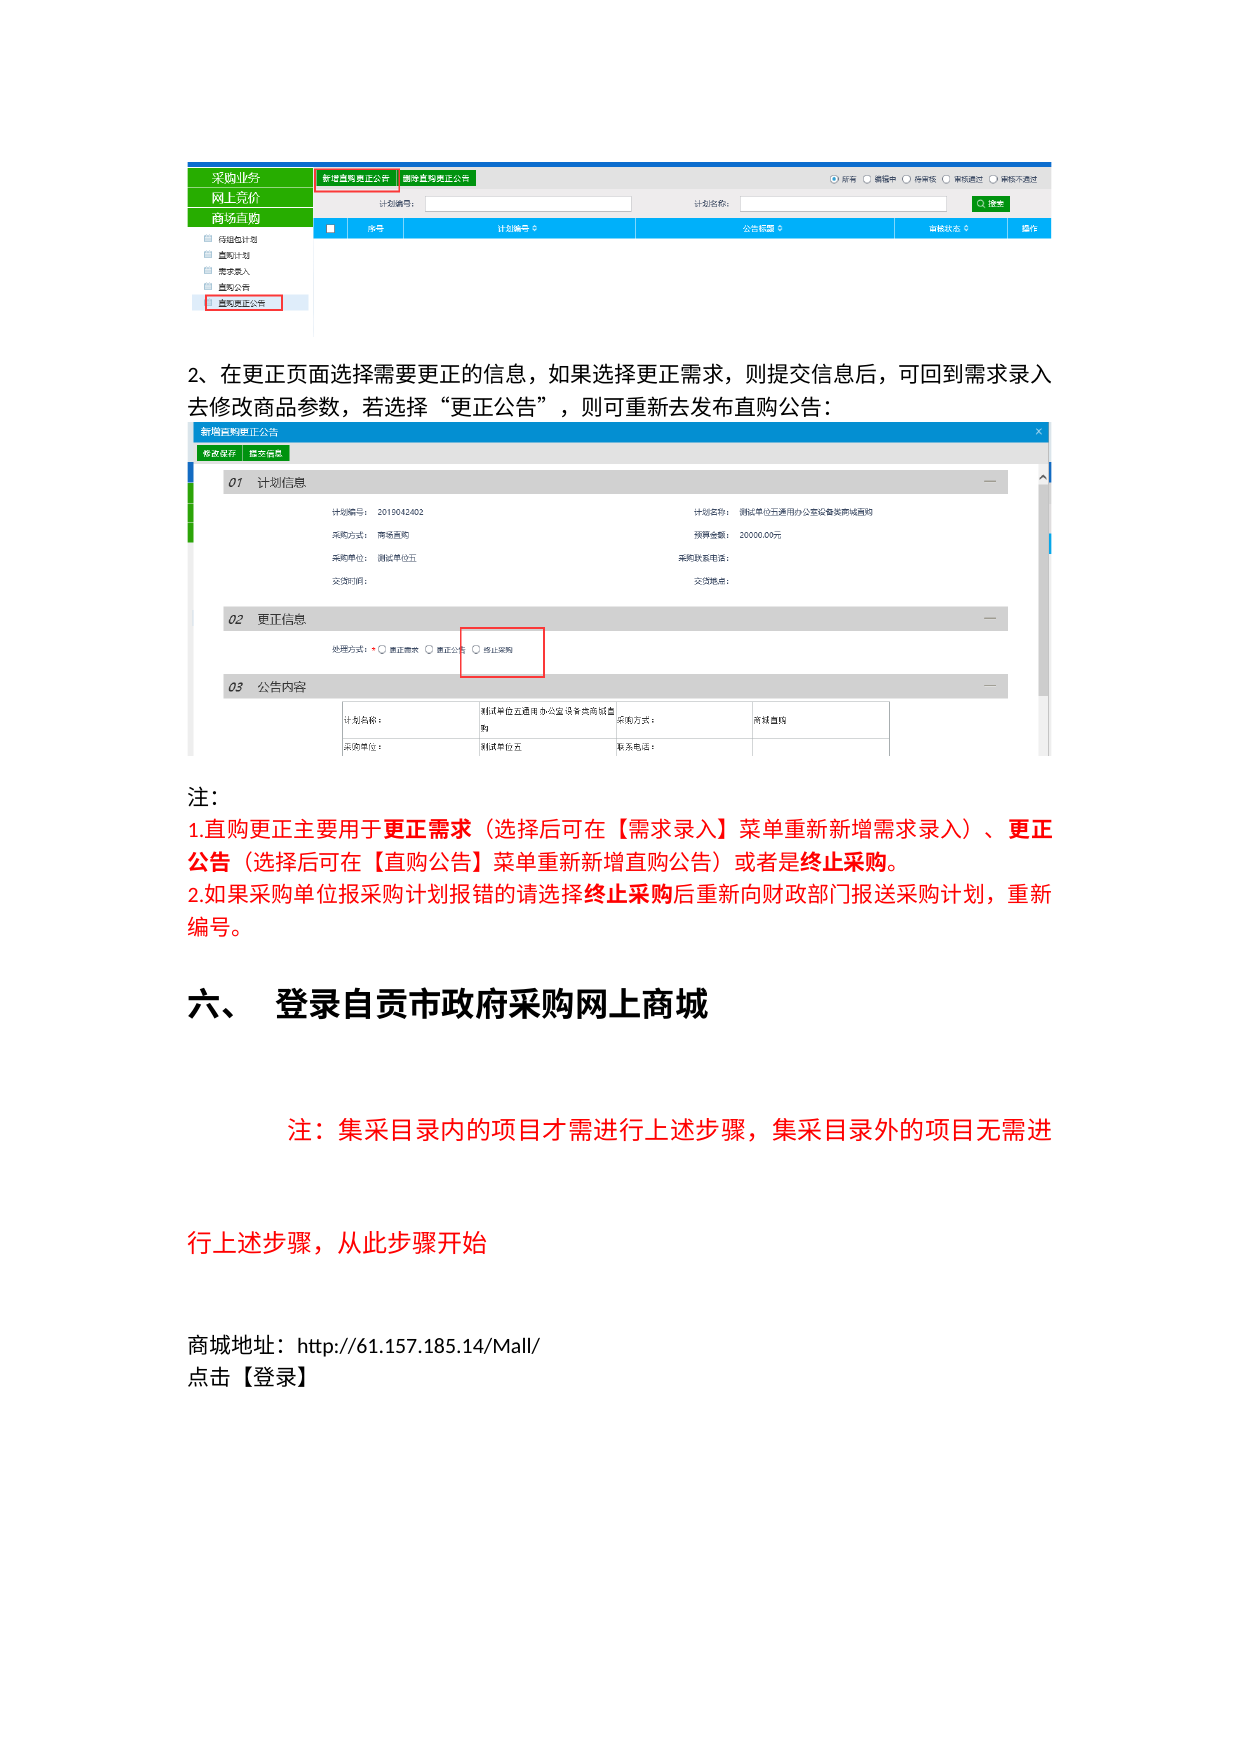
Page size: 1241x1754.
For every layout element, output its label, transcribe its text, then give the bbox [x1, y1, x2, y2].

text 2.如果采购单位报采购计划报错的请选择终止采购后重新向财政部门报送采购计划，重新编号。 [187, 877, 1053, 942]
picture [213, 428, 222, 433]
picture [760, 226, 773, 231]
text 注： [187, 779, 1053, 812]
subtitle 注：集采目录内的项目才需进行上述步骤，集采目录外的项目无需进行上述步骤，从此步骤开始 [187, 1096, 1053, 1274]
picture [1023, 226, 1031, 231]
subtitle 登录自贡市政府采购网上商城 [187, 969, 1053, 1034]
picture [187, 422, 1052, 756]
text 点击【登录】 [187, 1360, 1053, 1392]
text 1.直购更正主要用于更正需求（选择后可在【需求录入】菜单重新新增需求录入）、更正公告（选择后可在【直购公告】菜单重新新增直购公告）或者是终止采购。 [187, 812, 1053, 877]
picture [327, 225, 334, 232]
text 商城地址：http://61.157.185.14/Mall/ [187, 1327, 1053, 1360]
text 2、在更正页面选择需要更正的信息，如果选择更正需求，则提交信息后，可回到需求录入去修改商品参数，若选择“更正公告”，则可重新去发布直购公告： [187, 357, 1053, 422]
picture [187, 162, 1052, 337]
